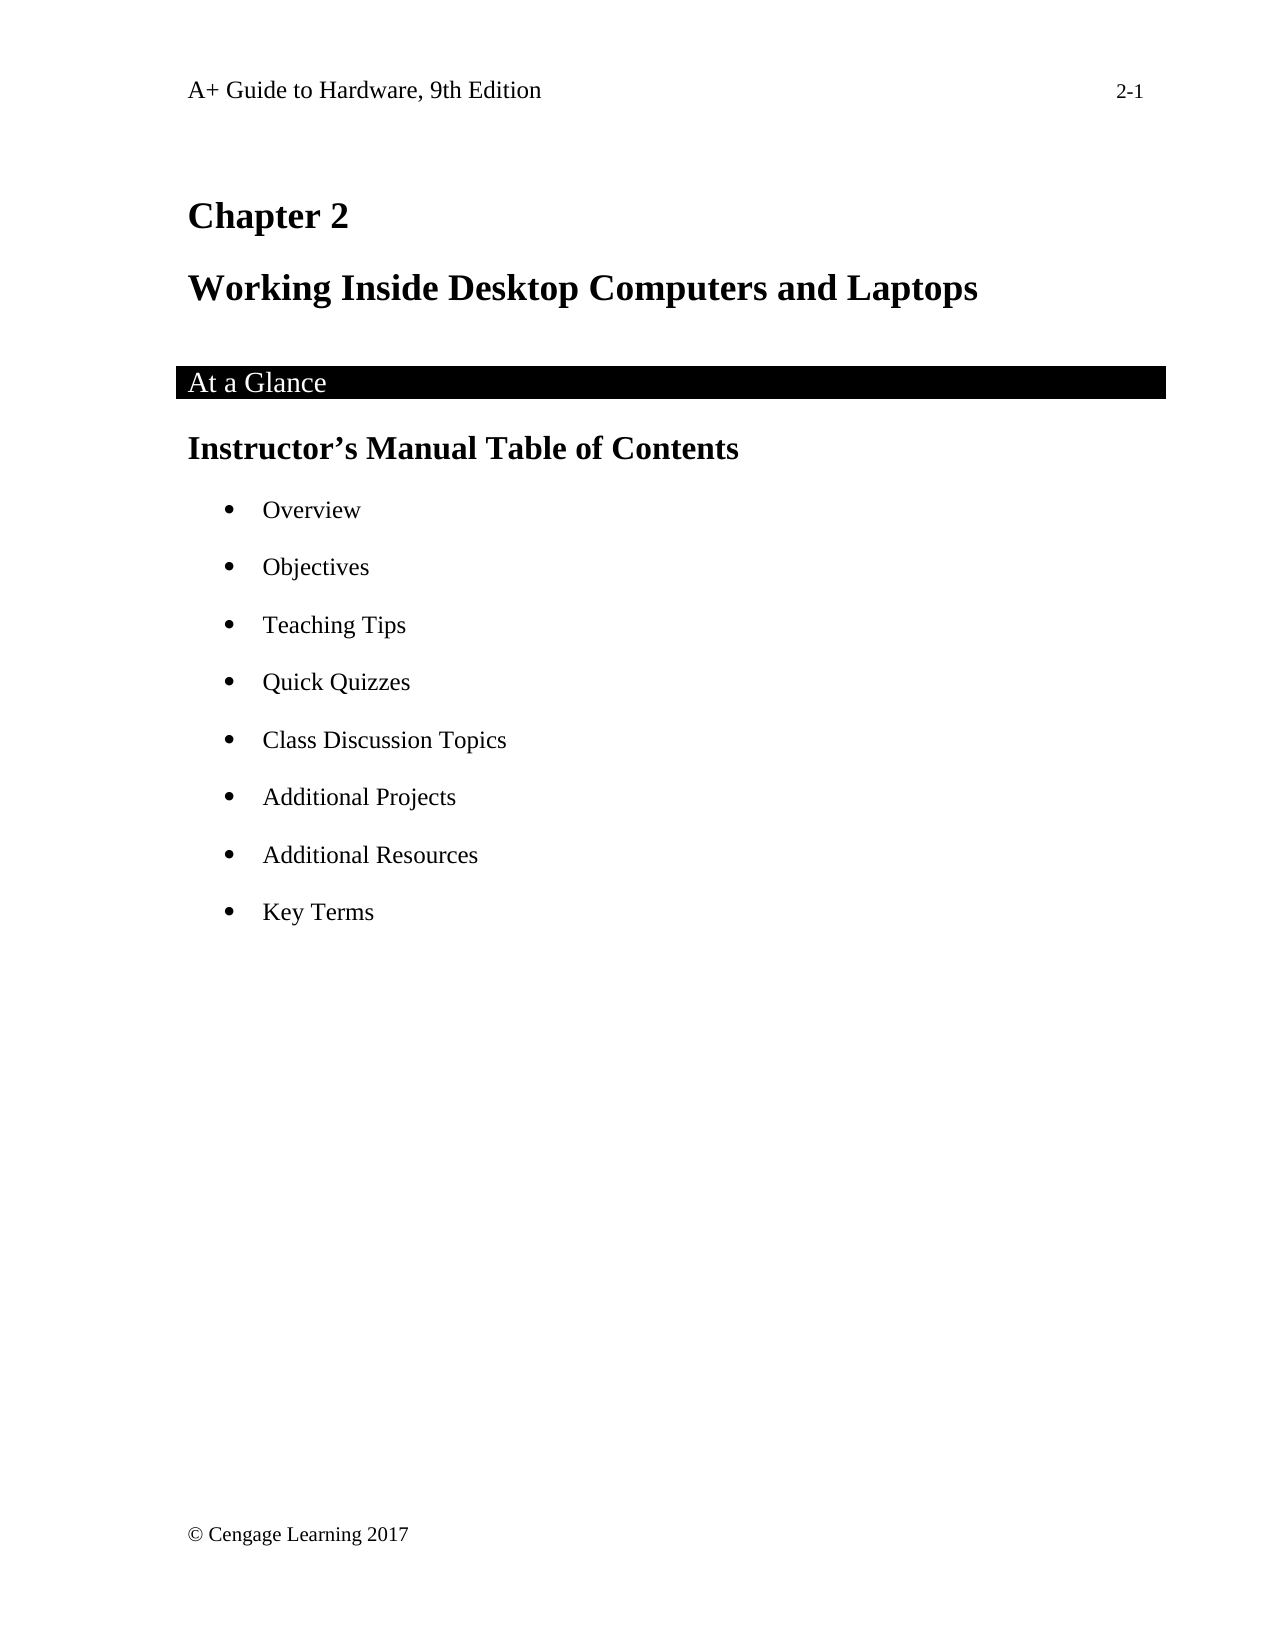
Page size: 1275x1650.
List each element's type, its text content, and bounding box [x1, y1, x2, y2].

subtitle Instructor’s Manual Table of Contents [187, 428, 1144, 466]
table_header At a Glance [176, 366, 1166, 399]
list Class Discussion Topics [225, 725, 1144, 754]
list Overview [225, 495, 1144, 524]
list Additional Projects [225, 782, 1144, 811]
list Additional Resources [225, 840, 1144, 869]
list Teaching Tips [225, 610, 1144, 639]
list Objectives [225, 552, 1144, 581]
list Key Terms [225, 897, 1144, 926]
subtitle Working Inside Desktop Computers and Laptops [187, 265, 1144, 308]
subtitle Chapter 2 [187, 193, 1144, 236]
list Quick Quizzes [225, 667, 1144, 696]
